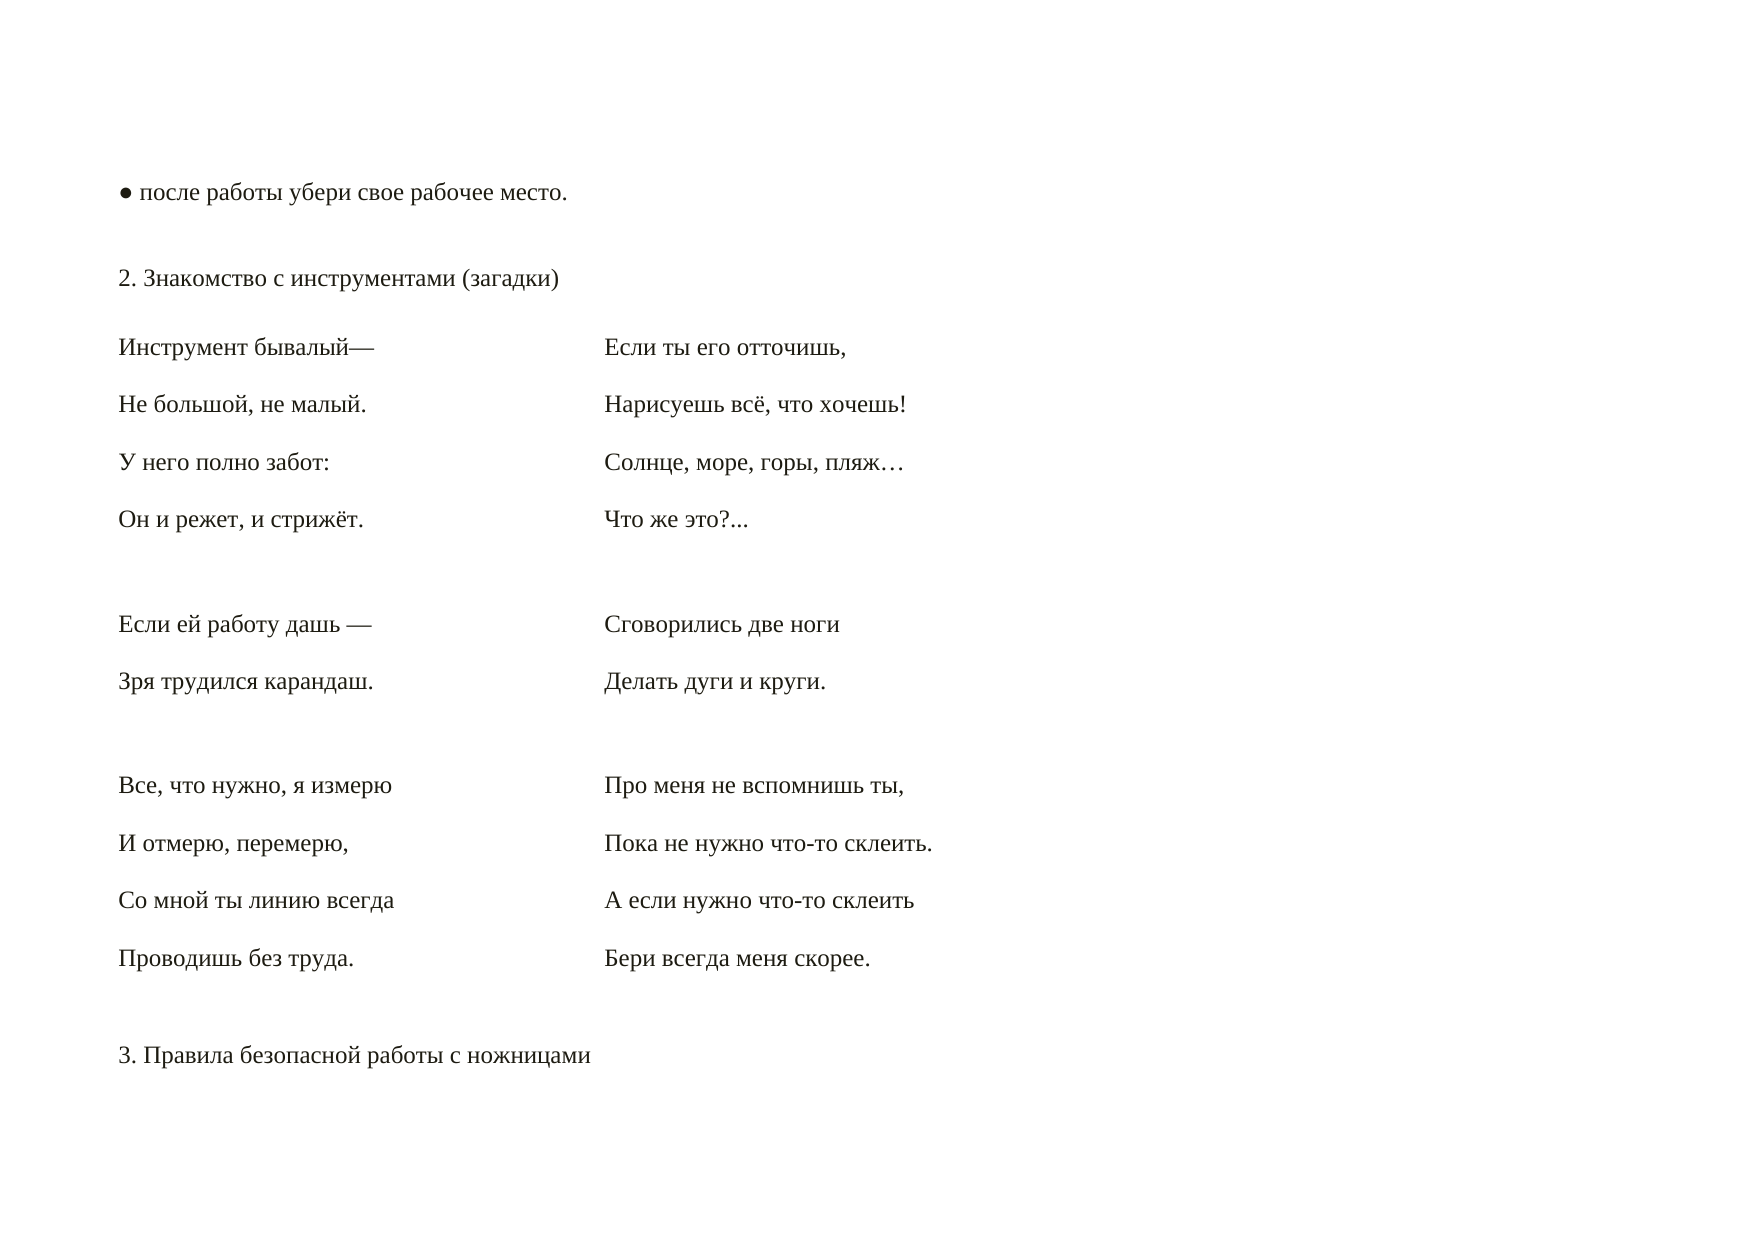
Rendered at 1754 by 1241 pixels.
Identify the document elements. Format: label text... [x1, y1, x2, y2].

table_cell Про меня не вспомнишь ты, Пока не нужно что-то склеить. А если нужно что-то склеить Бери всегда меня скорее. [593, 731, 1081, 983]
table_cell Все, что нужно, я измерю И отмерю, перемерю, Со мной ты линию всегда Проводишь без труда. [107, 731, 593, 983]
table_cell Сговорились две ноги Делать дуги и круги. [593, 569, 1081, 731]
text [118, 177, 1636, 292]
text 3. Правила безопасной работы с ножницами [118, 983, 1636, 1069]
table_cell Если ей работу дашь — Зря трудился карандаш. [107, 569, 593, 731]
table_header Если ты его отточишь, Нарисуешь всё, что хочешь! Солнце, море, горы, пляж… Что же это?... [593, 292, 1081, 569]
table_header Инструмент бывалый— Не большой, не малый. У него полно забот: Он и режет, и стрижёт. [107, 292, 593, 569]
